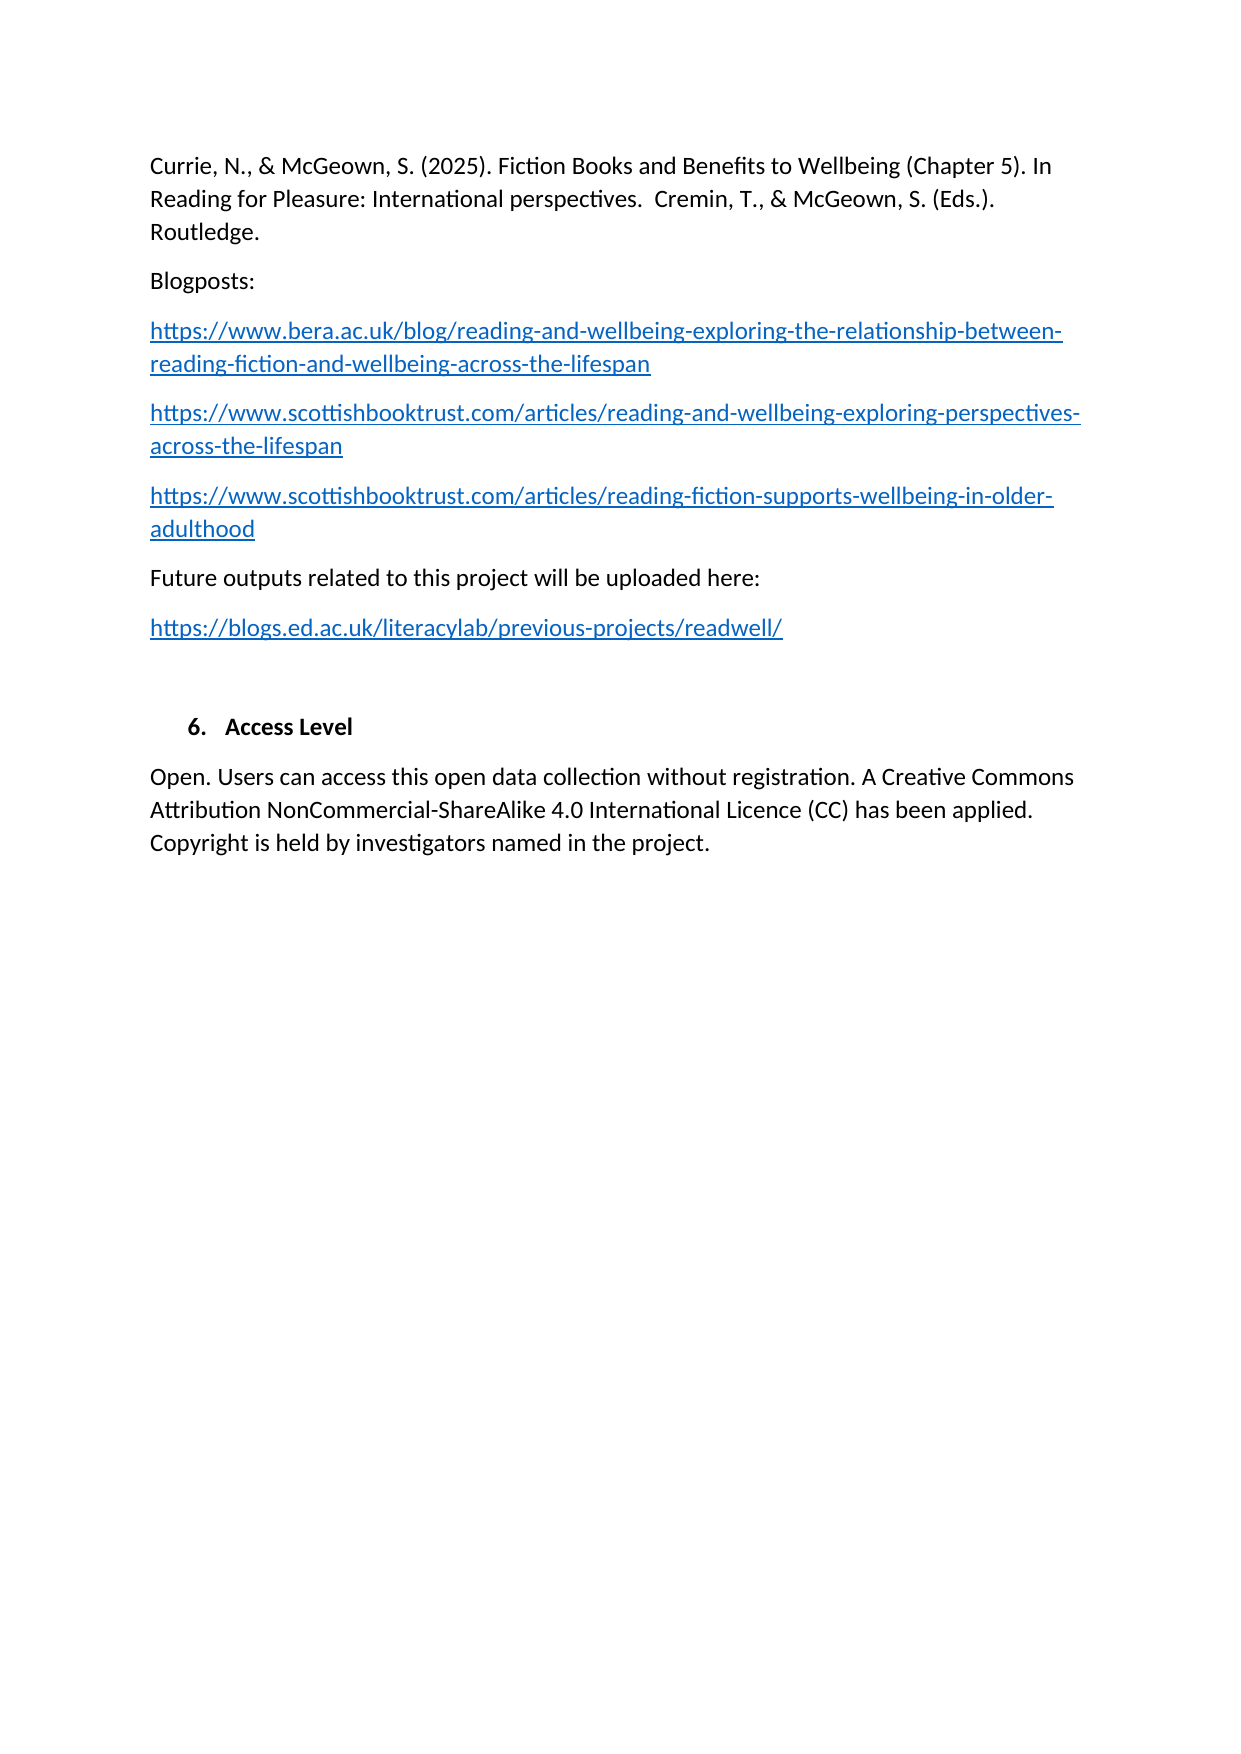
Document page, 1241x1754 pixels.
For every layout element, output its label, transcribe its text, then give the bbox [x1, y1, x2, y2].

text https://www.scottishbooktrust.com/articles/reading-and-wellbeing-exploring-perspectives-across-the-lifespan [150, 397, 1090, 461]
text Blogposts: [150, 265, 1090, 296]
text https://www.scottishbooktrust.com/articles/reading-fiction-supports-wellbeing-in-older-adulthood [150, 480, 1090, 543]
text Currie, N., & McGeown, S. (2025). Fiction Books and Benefits to Wellbeing (Chapter 5). In Reading for Pleasure: International perspectives. Cremin, T., & McGeown, S. (Eds.). Routledge. [150, 150, 1090, 246]
text Open. Users can access this open data collection without registration. A Creative Commons Attribution NonCommercial-ShareAlike 4.0 International Licence (CC) has been applied. Copyright is held by investigators named in the project. [150, 761, 1090, 857]
text Future outputs related to this project will be uploaded here: [150, 562, 1090, 593]
text https://blogs.ed.ac.uk/literacylab/previous-projects/readwell/ [150, 612, 1090, 643]
text https://www.bera.ac.uk/blog/reading-and-wellbeing-exploring-the-relationship-between-reading-fiction-and-wellbeing-across-the-lifespan [150, 315, 1090, 378]
list Access Level [187, 711, 1090, 742]
